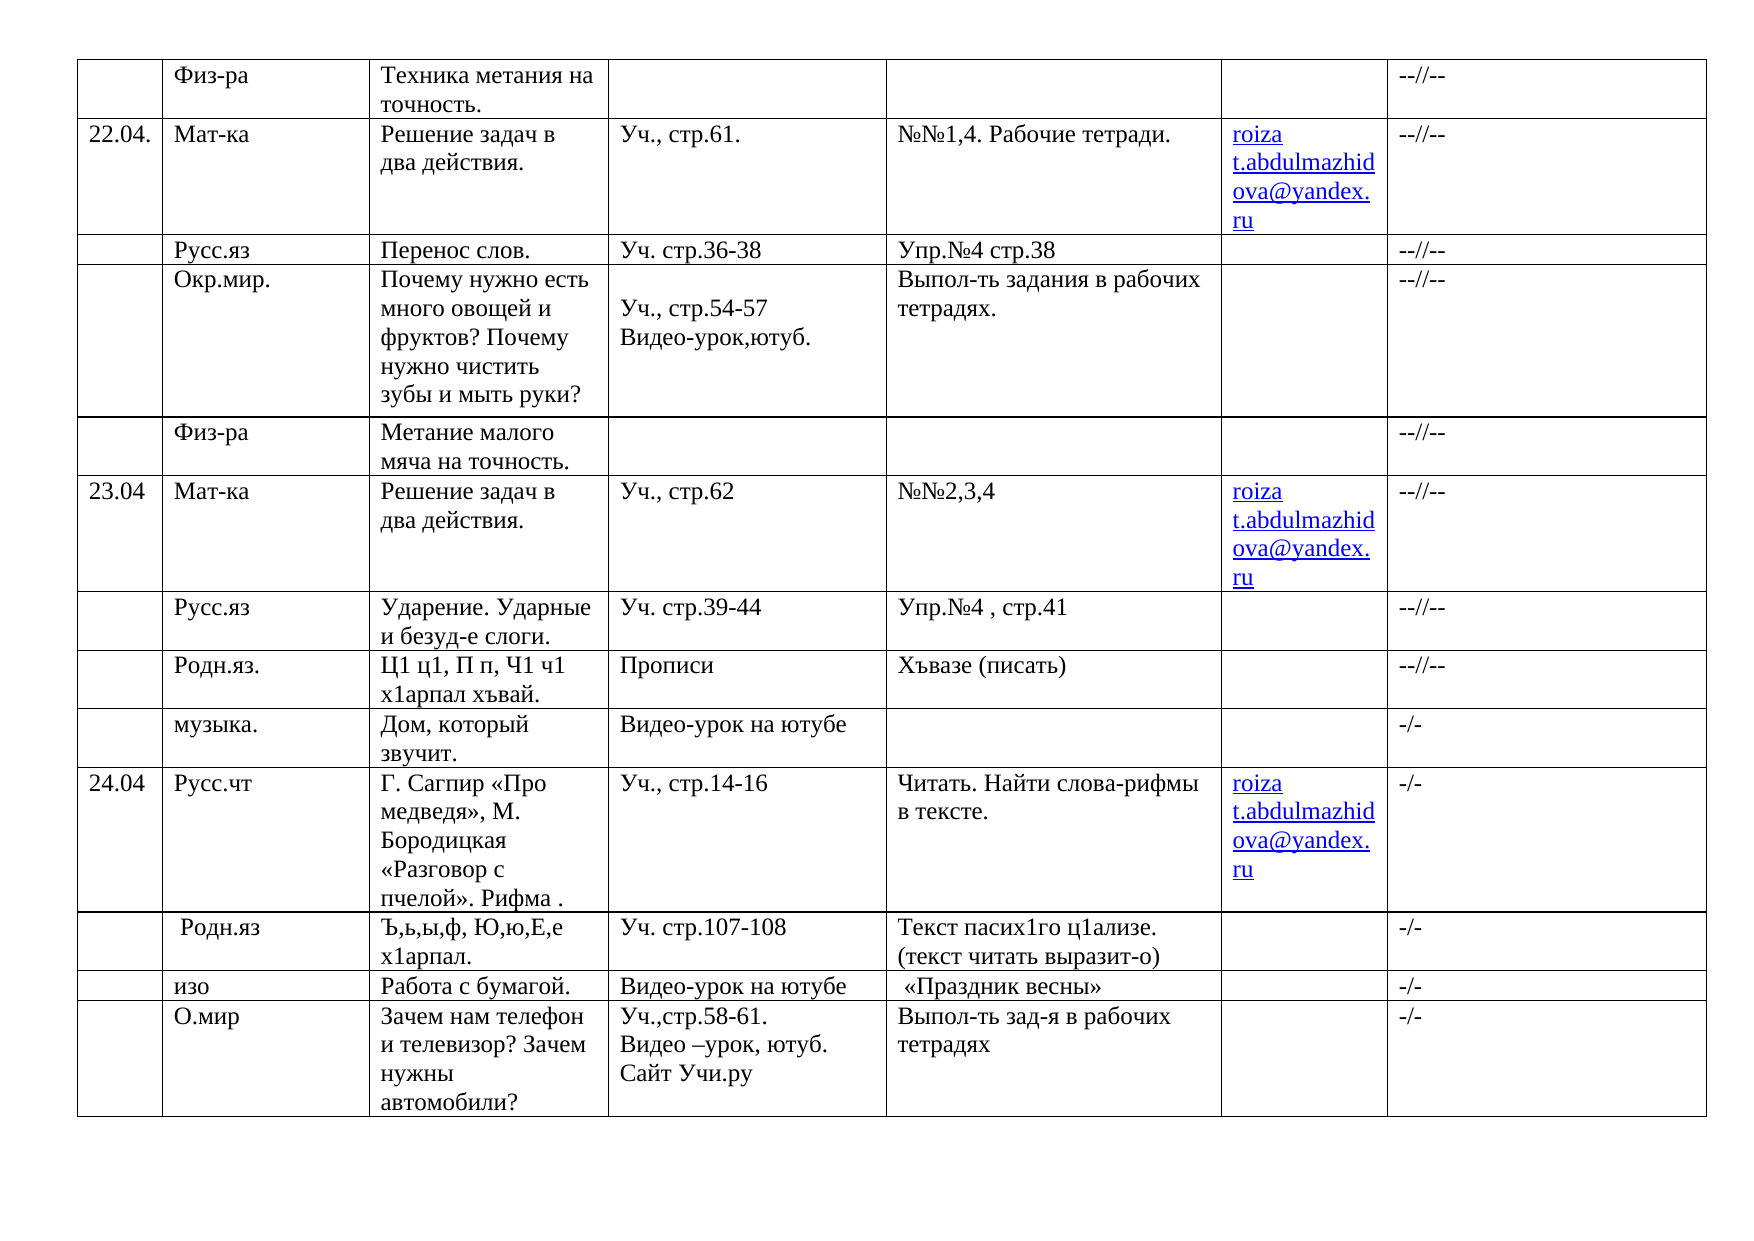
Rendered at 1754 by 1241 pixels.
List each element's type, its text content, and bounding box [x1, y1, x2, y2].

table_cell 24.04 [78, 768, 162, 911]
table_cell [1222, 265, 1387, 416]
table_cell [78, 913, 162, 970]
table_cell Текст пасих1го ц1ализе. (текст читать выразит-о) [887, 913, 1221, 970]
table_cell Упр.№4 стр.38 [887, 235, 1221, 263]
table_cell №№1,4. Рабочие тетради. [887, 119, 1221, 234]
table_cell [78, 971, 162, 1000]
table_cell Родн.яз. [163, 651, 369, 708]
table_cell [78, 1001, 162, 1116]
table_cell [1222, 418, 1387, 475]
table_cell [78, 265, 162, 416]
table_cell [609, 418, 886, 475]
table_cell Прописи [609, 651, 886, 708]
table_cell Зачем нам телефон и телевизор? Зачем нужны автомобили? [370, 1001, 608, 1116]
table_cell --//-- [1388, 60, 1706, 118]
table_cell --//-- [1388, 476, 1706, 591]
table_cell О.мир [163, 1001, 369, 1116]
table_cell Родн.яз [163, 913, 369, 970]
table_cell Перенос слов. [370, 235, 608, 263]
table_cell Ц1 ц1, П п, Ч1 ч1 х1арпал хъвай. [370, 651, 608, 708]
table_cell Окр.мир. [163, 265, 369, 416]
table_cell [887, 709, 1221, 767]
table_cell Русс.яз [163, 235, 369, 263]
table_cell Уч., стр.14-16 [609, 768, 886, 911]
table_cell [78, 235, 162, 263]
table_cell Хъвазе (писать) [887, 651, 1221, 708]
table_cell [1222, 709, 1387, 767]
table_cell Физ-ра [163, 418, 369, 475]
table_cell Уч.,стр.58-61. Видео –урок, ютуб. Сайт Учи.ру [609, 1001, 886, 1116]
table_cell Упр.№4 , стр.41 [887, 592, 1221, 649]
table_cell -/- [1388, 971, 1706, 1000]
table_cell [887, 418, 1221, 475]
table_cell Метание малого мяча на точность. [370, 418, 608, 475]
table_cell Ъ,ь,ы,ф, Ю,ю,Е,е х1арпал. [370, 913, 608, 970]
table_cell Г. Сагпир «Про медведя», М. Бородицкая «Разговор с пчелой». Рифма . [370, 768, 608, 911]
table_cell 22.04. [78, 119, 162, 234]
table_cell [1222, 651, 1387, 708]
table_cell --//-- [1388, 418, 1706, 475]
table_cell roizat.abdulmazhidova@yandex.ru [1222, 119, 1387, 234]
table_cell Видео-урок на ютубе [609, 709, 886, 767]
table_cell [1222, 1001, 1387, 1116]
table_cell --//-- [1388, 651, 1706, 708]
table_cell Уч. стр.36-38 [609, 235, 886, 263]
table_cell Уч., стр.61. [609, 119, 886, 234]
table_cell Ударение. Ударные и безуд-е слоги. [370, 592, 608, 649]
table_cell Видео-урок на ютубе [609, 971, 886, 1000]
table_cell Уч. стр.39-44 [609, 592, 886, 649]
table_cell №№2,3,4 [887, 476, 1221, 591]
table_cell -/- [1388, 1001, 1706, 1116]
table_cell Решение задач в два действия. [370, 476, 608, 591]
table_cell музыка. [163, 709, 369, 767]
table_cell Выпол-ть зад-я в рабочих тетрадях [887, 1001, 1221, 1116]
table_cell -/- [1388, 768, 1706, 911]
table_cell Уч., стр.62 [609, 476, 886, 591]
table_cell [1222, 60, 1387, 118]
table_cell Выпол-ть задания в рабочих тетрадях. [887, 265, 1221, 416]
table_cell [78, 651, 162, 708]
table_cell 23.04 [78, 476, 162, 591]
table_cell Читать. Найти слова-рифмы в тексте. [887, 768, 1221, 911]
table_cell [78, 592, 162, 649]
table_cell [1222, 235, 1387, 263]
table_cell «Праздник весны» [887, 971, 1221, 1000]
table_cell roizat.abdulmazhidova@yandex.ru [1222, 768, 1387, 911]
table_cell --//-- [1388, 119, 1706, 234]
table_cell Работа с бумагой. [370, 971, 608, 1000]
table_cell Мат-ка [163, 119, 369, 234]
table_cell roizat.abdulmazhidova@yandex.ru [1222, 476, 1387, 591]
table_cell --//-- [1388, 265, 1706, 416]
table_cell [78, 60, 162, 118]
table_cell Дом, который звучит. [370, 709, 608, 767]
table_cell изо [163, 971, 369, 1000]
table_cell Уч., стр.54-57 Видео-урок,ютуб. [609, 265, 886, 416]
table_cell Уч. стр.107-108 [609, 913, 886, 970]
table_cell Техника метания на точность. [370, 60, 608, 118]
table_cell Физ-ра [163, 60, 369, 118]
table_cell Почему нужно есть много овощей и фруктов? Почему нужно чистить зубы и мыть руки? [370, 265, 608, 416]
table_cell Решение задач в два действия. [370, 119, 608, 234]
table_cell [1222, 592, 1387, 649]
table_cell -/- [1388, 709, 1706, 767]
table_cell [78, 709, 162, 767]
table_cell [609, 60, 886, 118]
table_cell Русс.яз [163, 592, 369, 649]
table_cell --//-- [1388, 592, 1706, 649]
table_cell Мат-ка [163, 476, 369, 591]
table_cell --//-- [1388, 235, 1706, 263]
table_cell [78, 418, 162, 475]
table_cell Русс.чт [163, 768, 369, 911]
table_cell [887, 60, 1221, 118]
table_cell [1222, 971, 1387, 1000]
table_cell [1222, 913, 1387, 970]
table_cell -/- [1388, 913, 1706, 970]
